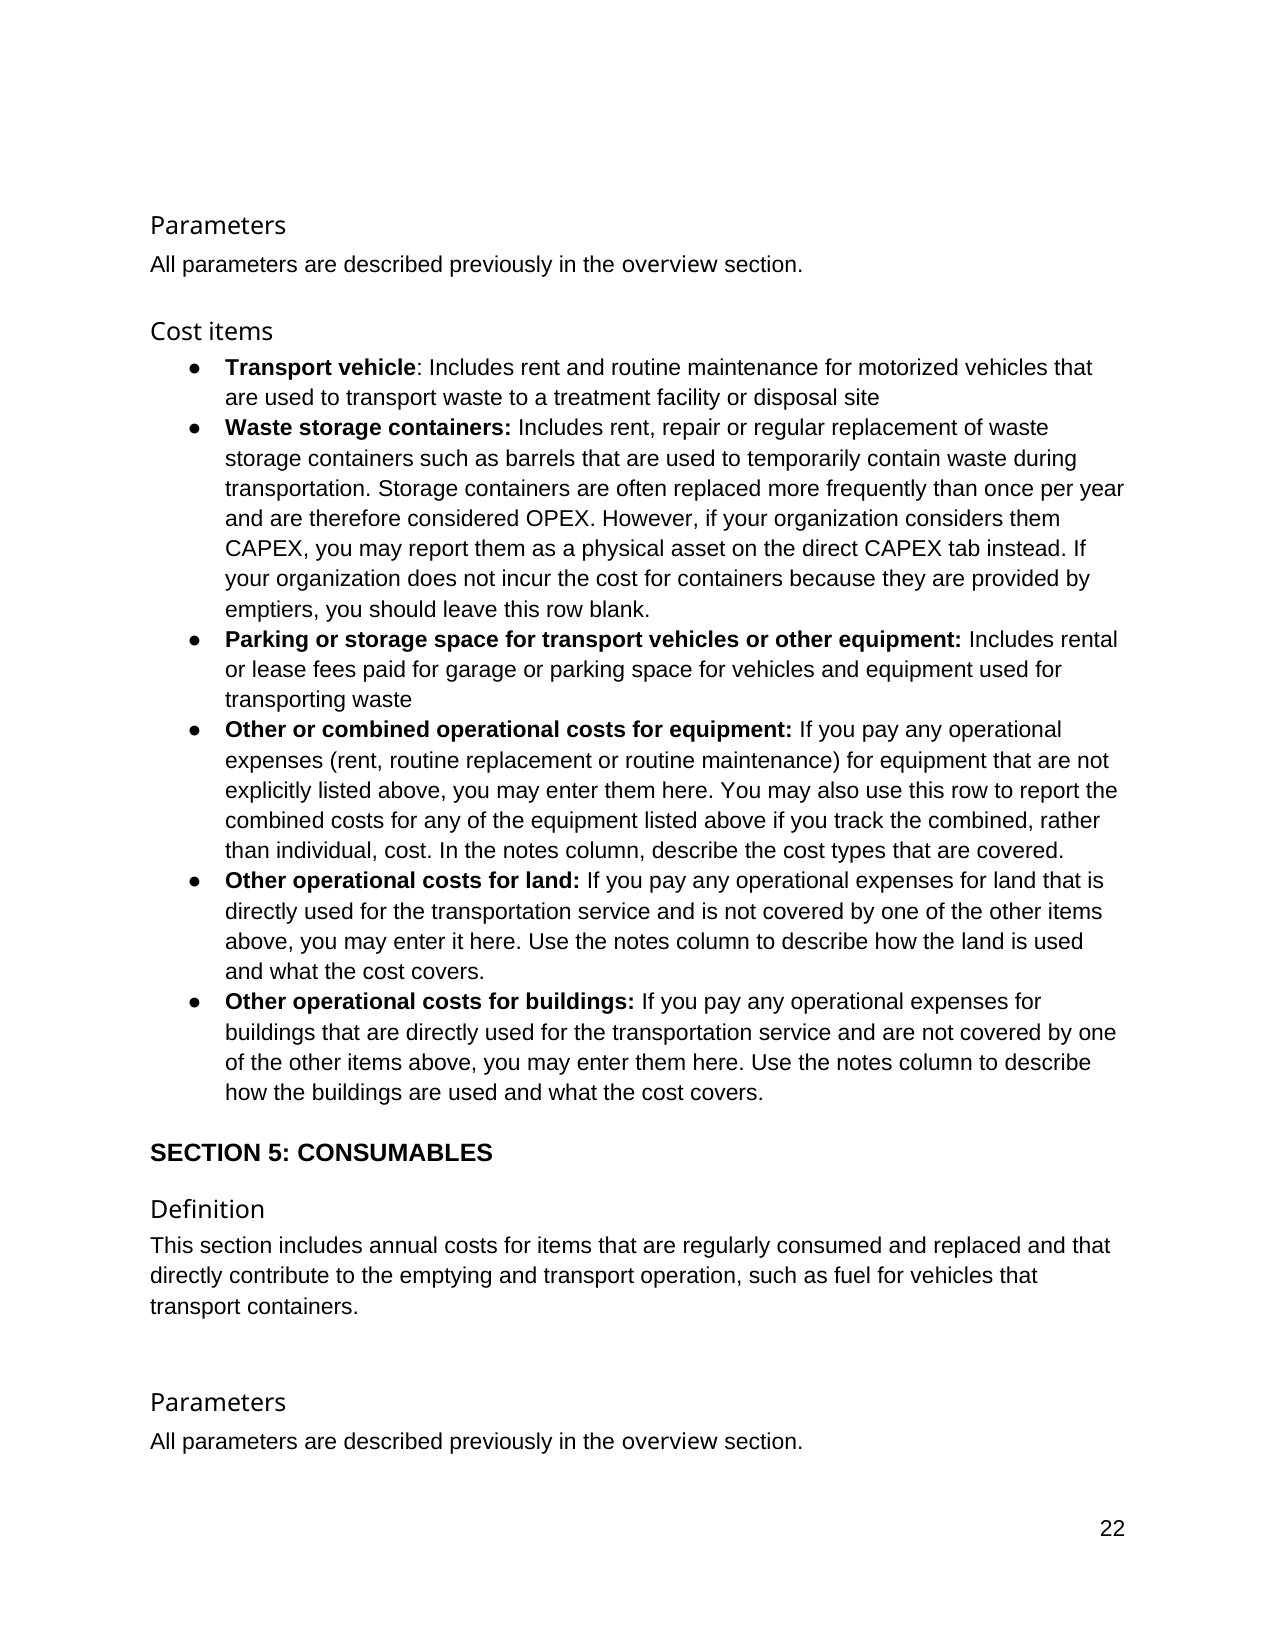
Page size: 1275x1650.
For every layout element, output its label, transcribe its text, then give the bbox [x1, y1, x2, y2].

subtitle SECTION 5: CONSUMABLES [150, 1138, 1125, 1167]
list Other or combined operational costs for equipment: If you pay any operational expenses (rent, routine replacement or routine maintenance) for equipment that are not explicitly listed above, you may enter them here. You may also use this row to report the combined costs for any of the equipment listed above if you track the combined, rather than individual, cost. In the notes column, describe the cost types that are covered. [187, 716, 1125, 863]
subtitle Cost items [150, 314, 1125, 348]
list Parking or storage space for transport vehicles or other equipment: Includes rental or lease fees paid for garage or parking space for vehicles and equipment used for transporting waste [187, 626, 1125, 712]
list Waste storage containers: Includes rent, repair or regular replacement of waste storage containers such as barrels that are used to temporarily contain waste during transportation. Storage containers are often replaced more frequently than once per year and are therefore considered OPEX. However, if your organization considers them CAPEX, you may report them as a physical asset on the direct CAPEX tab instead. If your organization does not incur the cost for containers because they are provided by emptiers, you should leave this row blank. [187, 414, 1125, 622]
list Transport vehicle: Includes rent and routine maintenance for motorized vehicles that are used to transport waste to a treatment facility or disposal site [187, 354, 1125, 410]
list Other operational costs for land: If you pay any operational expenses for land that is directly used for the transportation service and is not covered by one of the other items above, you may enter it here. Use the notes column to describe how the land is used and what the cost covers. [187, 867, 1125, 984]
text All parameters are described previously in the overview section. [150, 247, 1125, 279]
text All parameters are described previously in the overview section. [150, 1424, 1125, 1456]
subtitle Parameters [150, 207, 1125, 241]
subtitle Definition [150, 1192, 1125, 1226]
list Other operational costs for buildings: If you pay any operational expenses for buildings that are directly used for the transportation service and are not covered by one of the other items above, you may enter them here. Use the notes column to describe how the buildings are used and what the cost covers. [187, 988, 1125, 1105]
subtitle Parameters [150, 1384, 1125, 1418]
text This section includes annual costs for items that are regularly consumed and replaced and that directly contribute to the emptying and transport operation, such as fuel for vehicles that transport containers. [150, 1232, 1125, 1319]
